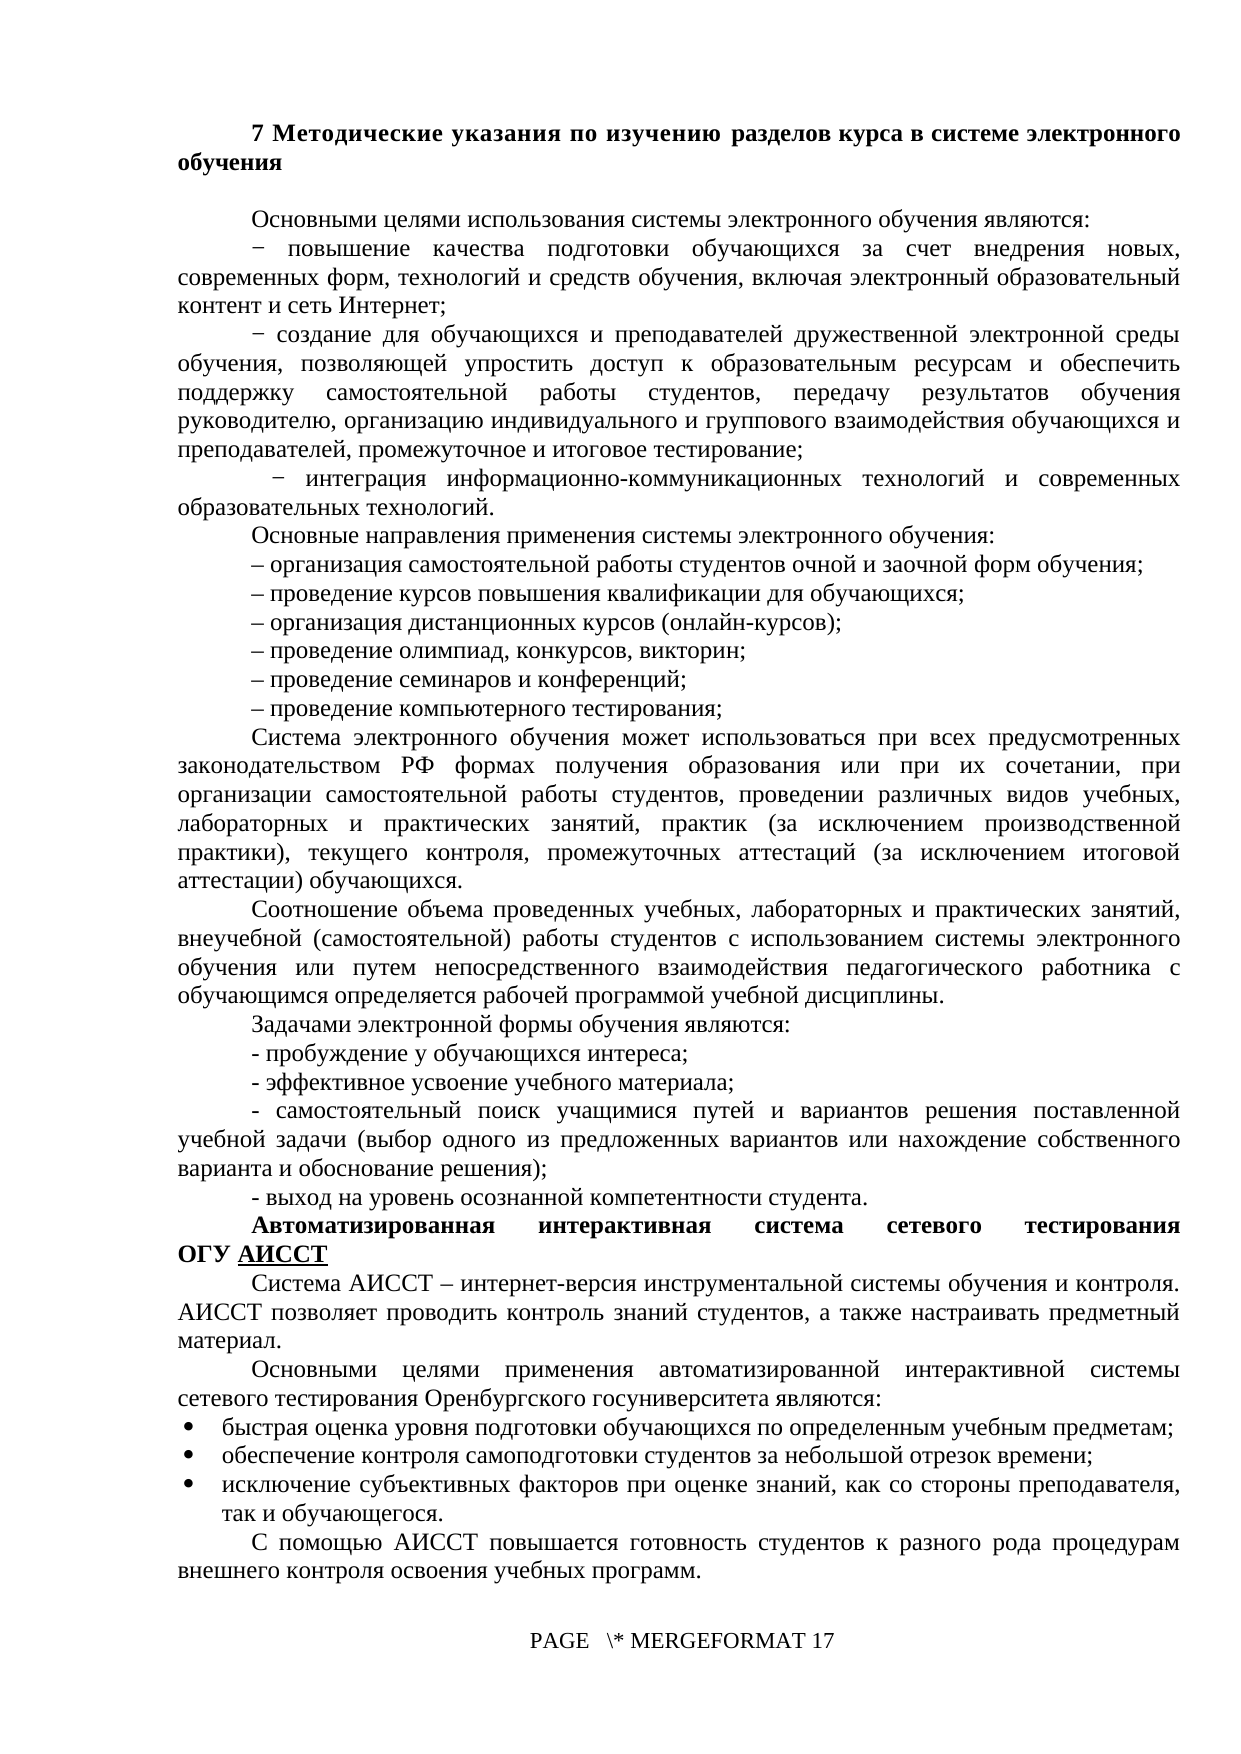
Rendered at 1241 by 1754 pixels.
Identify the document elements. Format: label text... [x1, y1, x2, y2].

text Основными целями применения автоматизированной интерактивной системы сетевого тестирования Оренбургского госуниверситета являются: [177, 1354, 1181, 1412]
text Основными целями использования системы электронного обучения являются: [177, 204, 1181, 233]
text – проведение олимпиад, конкурсов, викторин; [177, 636, 1181, 664]
text – проведение курсов повышения квалификации для обучающихся; [177, 578, 1181, 607]
text Система АИССТ – интернет-версия инструментальной системы обучения и контроля. АИССТ позволяет проводить контроль знаний студентов, а также настраивать предметный материал. [177, 1268, 1181, 1354]
text - пробуждение у обучающихся интереса; [177, 1038, 1181, 1067]
text Основные направления применения системы электронного обучения: [177, 521, 1181, 549]
text Соотношение объема проведенных учебных, лабораторных и практических занятий, внеучебной (самостоятельной) работы студентов с использованием системы электронного обучения или путем непосредственного взаимодействия педагогического работника с обучающимся определяется рабочей программой учебной дисциплины. [177, 894, 1181, 1009]
text - выход на уровень осознанной компетентности студента. [177, 1182, 1181, 1211]
text – организация дистанционных курсов (онлайн-курсов); [177, 607, 1181, 636]
list исключение субъективных факторов при оценке знаний, как со стороны преподавателя, так и обучающегося. [184, 1469, 1181, 1527]
list обеспечение контроля самоподготовки студентов за небольшой отрезок времени; [184, 1441, 1181, 1469]
list быстрая оценка уровня подготовки обучающихся по определенным учебным предметам; [184, 1412, 1181, 1441]
text − повышение качества подготовки обучающихся за счет внедрения новых, современных форм, технологий и средств обучения, включая электронный образовательный контент и сеть Интернет; [177, 233, 1181, 319]
text − создание для обучающихся и преподавателей дружественной электронной среды обучения, позволяющей упростить доступ к образовательным ресурсам и обеспечить поддержку самостоятельной работы студентов, передачу результатов обучения руководителю, организацию индивидуального и группового взаимодействия обучающихся и преподавателей, промежуточное и итоговое тестирование; [177, 319, 1181, 463]
text Система электронного обучения может использоваться при всех предусмотренных законодательством РФ формах получения образования или при их сочетании, при организации самостоятельной работы студентов, проведении различных видов учебных, лабораторных и практических занятий, практик (за исключением производственной практики), текущего контроля, промежуточных аттестаций (за исключением итоговой аттестации) обучающихся. [177, 722, 1181, 894]
text − интеграция информационно-коммуникационных технологий и современных образовательных технологий. [177, 463, 1181, 521]
text - эффективное усвоение учебного материала; [177, 1067, 1181, 1096]
text Задачами электронной формы обучения являются: [177, 1009, 1181, 1038]
text – проведение компьютерного тестирования; [177, 693, 1181, 722]
text С помощью АИССТ повышается готовность студентов к разного рода процедурам внешнего контроля освоения учебных программ. [177, 1527, 1181, 1584]
text – организация самостоятельной работы студентов очной и заочной форм обучения; [177, 549, 1181, 578]
text – проведение семинаров и конференций; [177, 664, 1181, 693]
text 7 Методические указания по изучению разделов курса в системе электронного обучения [177, 118, 1181, 176]
text Автоматизированная интерактивная система сетевого тестирования ОГУ АИССТ [177, 1211, 1181, 1268]
text - самостоятельный поиск учащимися путей и вариантов решения поставленной учебной задачи (выбор одного из предложенных вариантов или нахождение собственного варианта и обоснование решения); [177, 1096, 1181, 1182]
